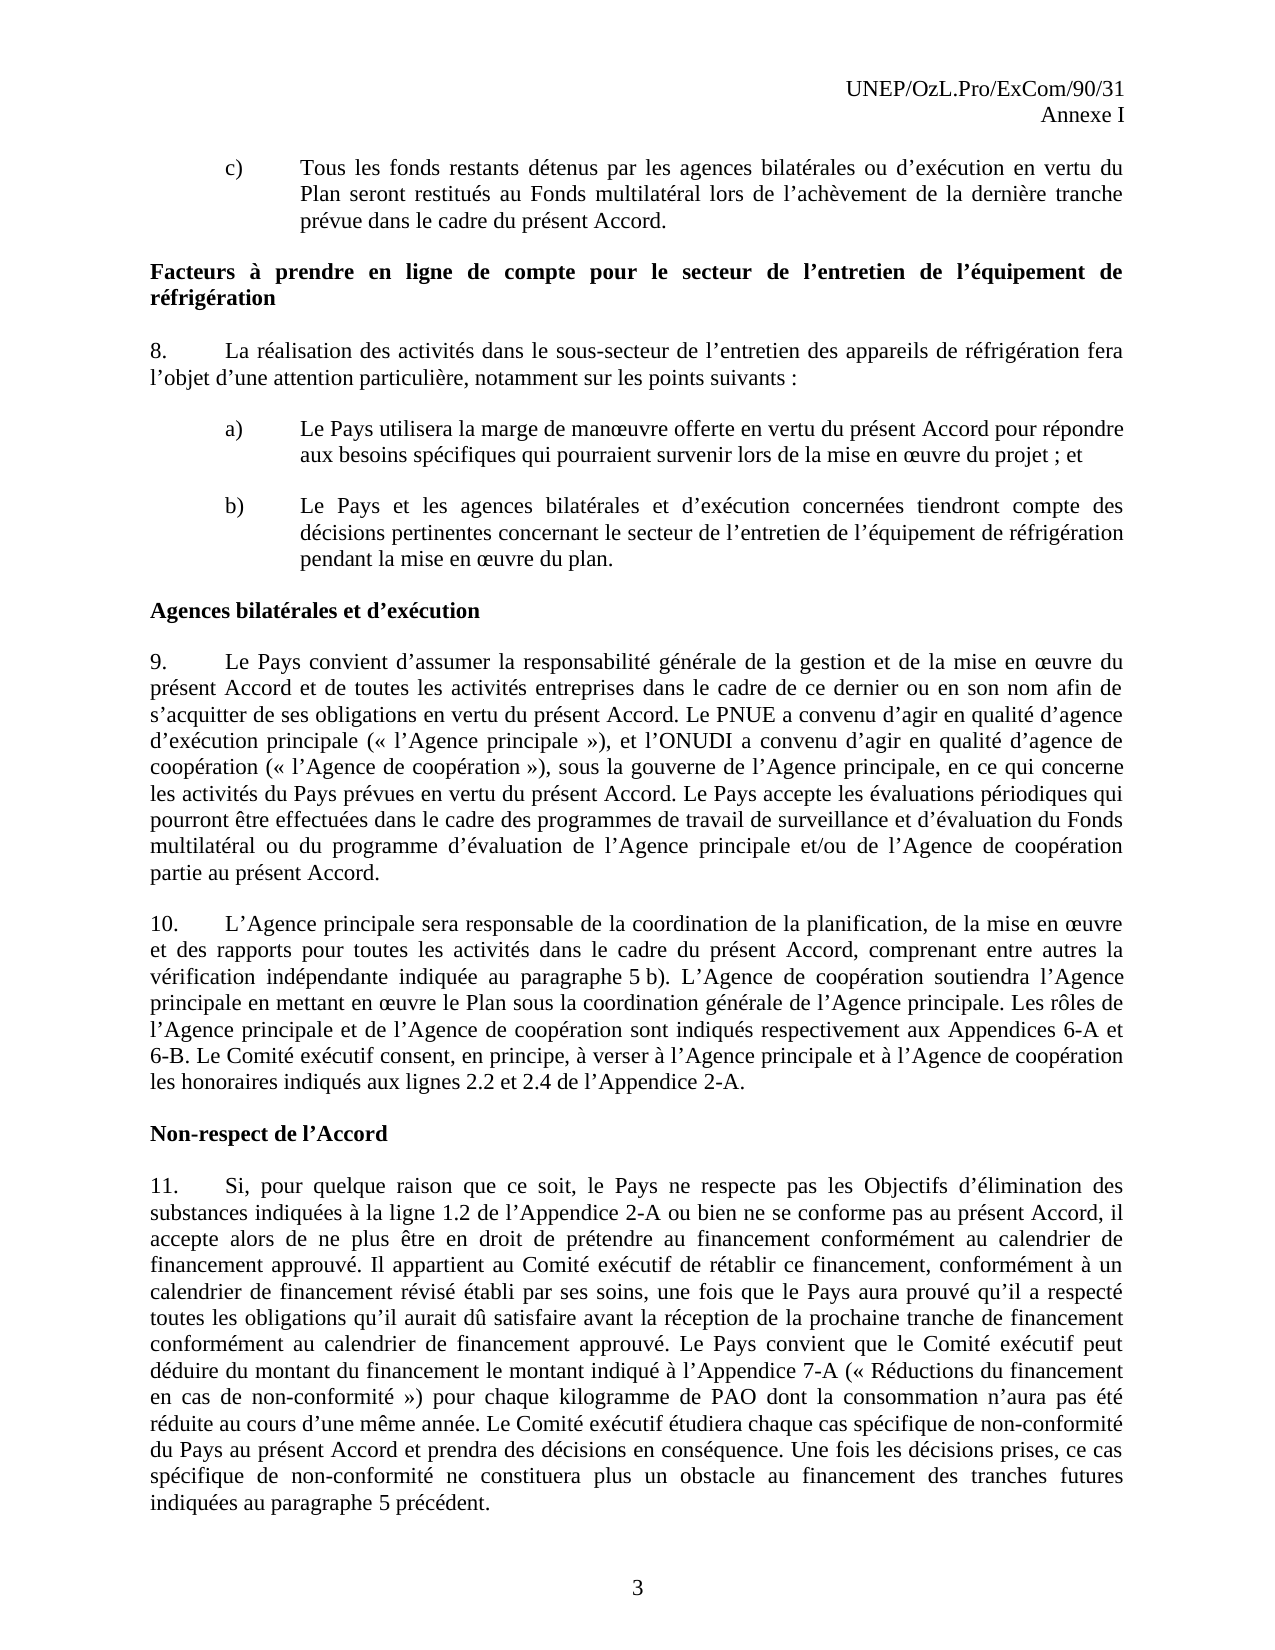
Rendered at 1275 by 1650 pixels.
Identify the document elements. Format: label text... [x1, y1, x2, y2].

subtitle Le Pays convient d’assumer la responsabilité générale de la gestion et de la mise en œuvre du présent Accord et de toutes les activités entreprises dans le cadre de ce dernier ou en son nom afin de s’acquitter de ses obligations en vertu du présent Accord. Le PNUE a convenu d’agir en qualité d’agence d’exécution principale (« l’Agence principale »), et l’ONUDI a convenu d’agir en qualité d’agence de coopération (« l’Agence de coopération »), sous la gouverne de l’Agence principale, en ce qui concerne les activités du Pays prévues en vertu du présent Accord. Le Pays accepte les évaluations périodiques qui pourront être effectuées dans le cadre des programmes de travail de surveillance et d’évaluation du Fonds multilatéral ou du programme d’évaluation de l’Agence principale et/ou de l’Agence de coopération partie au présent Accord. [150, 648, 1125, 885]
text Non-respect de l’Accord [150, 1120, 1125, 1146]
subtitle Tous les fonds restants détenus par les agences bilatérales ou d’exécution en vertu du Plan seront restitués au Fonds multilatéral lors de l’achèvement de la dernière tranche prévue dans le cadre du présent Accord. [225, 154, 1125, 233]
subtitle Si, pour quelque raison que ce soit, le Pays ne respecte pas les Objectifs d’élimination des substances indiquées à la ligne 1.2 de l’Appendice 2-A ou bien ne se conforme pas au présent Accord, il accepte alors de ne plus être en droit de prétendre au financement conformément au calendrier de financement approuvé. Il appartient au Comité exécutif de rétablir ce financement, conformément à un calendrier de financement révisé établi par ses soins, une fois que le Pays aura prouvé qu’il a respecté toutes les obligations qu’il aurait dû satisfaire avant la réception de la prochaine tranche de financement conformément au calendrier de financement approuvé. Le Pays convient que le Comité exécutif peut déduire du montant du financement le montant indiqué à l’Appendice 7-A (« Réductions du financement en cas de non-conformité ») pour chaque kilogramme de PAO dont la consommation n’aura pas été réduite au cours d’une même année. Le Comité exécutif étudiera chaque cas spécifique de non-conformité du Pays au présent Accord et prendra des décisions en conséquence. Une fois les décisions prises, ce cas spécifique de non-conformité ne constituera plus un obstacle au financement des tranches futures indiquées au paragraphe 5 précédent. [150, 1172, 1125, 1515]
subtitle Le Pays et les agences bilatérales et d’exécution concernées tiendront compte des décisions pertinentes concernant le secteur de l’entretien de l’équipement de réfrigération pendant la mise en œuvre du plan. [225, 493, 1125, 572]
subtitle Le Pays utilisera la marge de manœuvre offerte en vertu du présent Accord pour répondre aux besoins spécifiques qui pourraient survenir lors de la mise en œuvre du projet ; et [225, 415, 1125, 468]
subtitle La réalisation des activités dans le sous-secteur de l’entretien des appareils de réfrigération fera l’objet d’une attention particulière, notamment sur les points suivants : [150, 337, 1125, 390]
subtitle Agences bilatérales et d’exécution [150, 597, 1125, 623]
subtitle L’Agence principale sera responsable de la coordination de la planification, de la mise en œuvre et des rapports pour toutes les activités dans le cadre du présent Accord, comprenant entre autres la vérification indépendante indiquée au paragraphe 5 b). L’Agence de coopération soutiendra l’Agence principale en mettant en œuvre le Plan sous la coordination générale de l’Agence principale. Les rôles de l’Agence principale et de l’Agence de coopération sont indiqués respectivement aux Appendices 6-A et 6-B. Le Comité exécutif consent, en principe, à verser à l’Agence principale et à l’Agence de coopération les honoraires indiqués aux lignes 2.2 et 2.4 de l’Appendice 2-A. [150, 910, 1125, 1095]
text Facteurs à prendre en ligne de compte pour le secteur de l’entretien de l’équipement de réfrigération [150, 258, 1125, 311]
